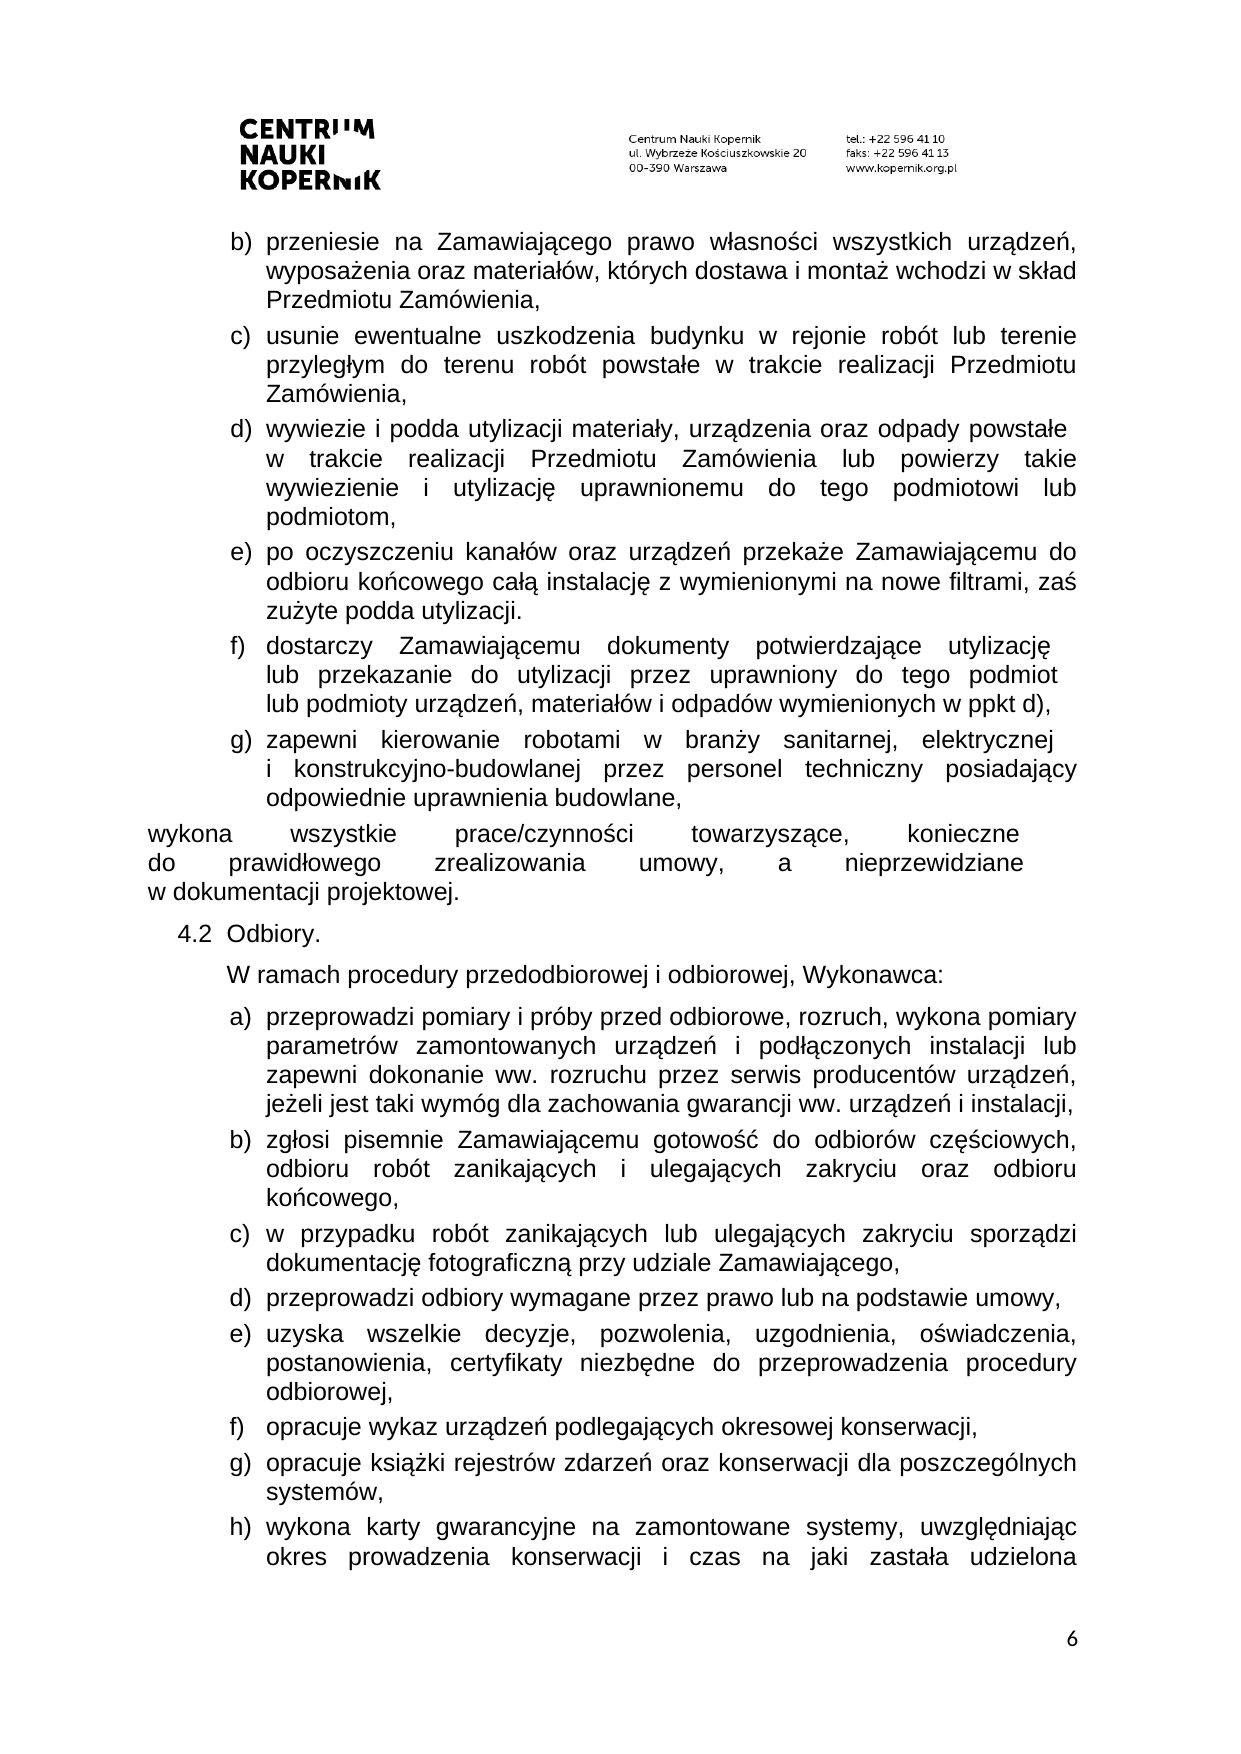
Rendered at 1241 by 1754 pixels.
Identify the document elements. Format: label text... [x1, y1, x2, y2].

list przeniesie na Zamawiającego prawo własności wszystkich urządzeń, wyposażenia oraz materiałów, których dostawa i montaż wchodzi w skład Przedmiotu Zamówienia, [230, 227, 1078, 314]
list Odbiory. [177, 919, 1078, 948]
list uzyska wszelkie decyzje, pozwolenia, uzgodnienia, oświadczenia, postanowienia, certyfikaty niezbędne do przeprowadzenia procedury odbiorowej, [229, 1319, 1078, 1406]
list wywiezie i podda utylizacji materiały, urządzenia oraz odpady powstałe w trakcie realizacji Przedmiotu Zamówienia lub powierzy takie wywiezienie i utylizację uprawnionemu do tego podmiotowi lub podmiotom, [230, 414, 1078, 531]
list przeprowadzi pomiary i próby przed odbiorowe, rozruch, wykona pomiary parametrów zamontowanych urządzeń i podłączonych instalacji lub zapewni dokonanie ww. rozruchu przez serwis producentów urządzeń, jeżeli jest taki wymóg dla zachowania gwarancji ww. urządzeń i instalacji, [229, 1002, 1078, 1119]
list w przypadku robót zanikających lub ulegających zakryciu sporządzi dokumentację fotograficzną przy udziale Zamawiającego, [229, 1219, 1078, 1277]
list zgłosi pisemnie Zamawiającemu gotowość do odbiorów częściowych, odbioru robót zanikających i ulegających zakryciu oraz odbioru końcowego, [229, 1125, 1078, 1212]
list zapewni kierowanie robotami w branży sanitarnej, elektrycznej i konstrukcyjno-budowlanej przez personel techniczny posiadający odpowiednie uprawnienia budowlane, [230, 725, 1078, 812]
list opracuje wykaz urządzeń podlegających okresowej konserwacji, [229, 1412, 1078, 1442]
picture [147, 73, 1078, 227]
list po oczyszczeniu kanałów oraz urządzeń przekaże Zamawiającemu do odbioru końcowego całą instalację z wymienionymi na nowe filtrami, zaś zużyte podda utylizacji. [230, 537, 1078, 625]
list dostarczy Zamawiającemu dokumenty potwierdzające utylizację lub przekazanie do utylizacji przez uprawniony do tego podmiot lub podmioty urządzeń, materiałów i odpadów wymienionych w ppkt d), [230, 631, 1078, 719]
list opracuje książki rejestrów zdarzeń oraz konserwacji dla poszczególnych systemów, [229, 1448, 1078, 1506]
text wykona wszystkie prace/czynności towarzyszące, konieczne do prawidłowego zrealizowania umowy, a nieprzewidziane w dokumentacji projektowej. [148, 819, 1078, 906]
list usunie ewentualne uszkodzenia budynku w rejonie robót lub terenie przyległym do terenu robót powstałe w trakcie realizacji Przedmiotu Zamówienia, [230, 321, 1078, 408]
list przeprowadzi odbiory wymagane przez prawo lub na podstawie umowy, [229, 1283, 1078, 1312]
list W ramach procedury przedodbiorowej i odbiorowej, Wykonawca: [226, 960, 1078, 989]
